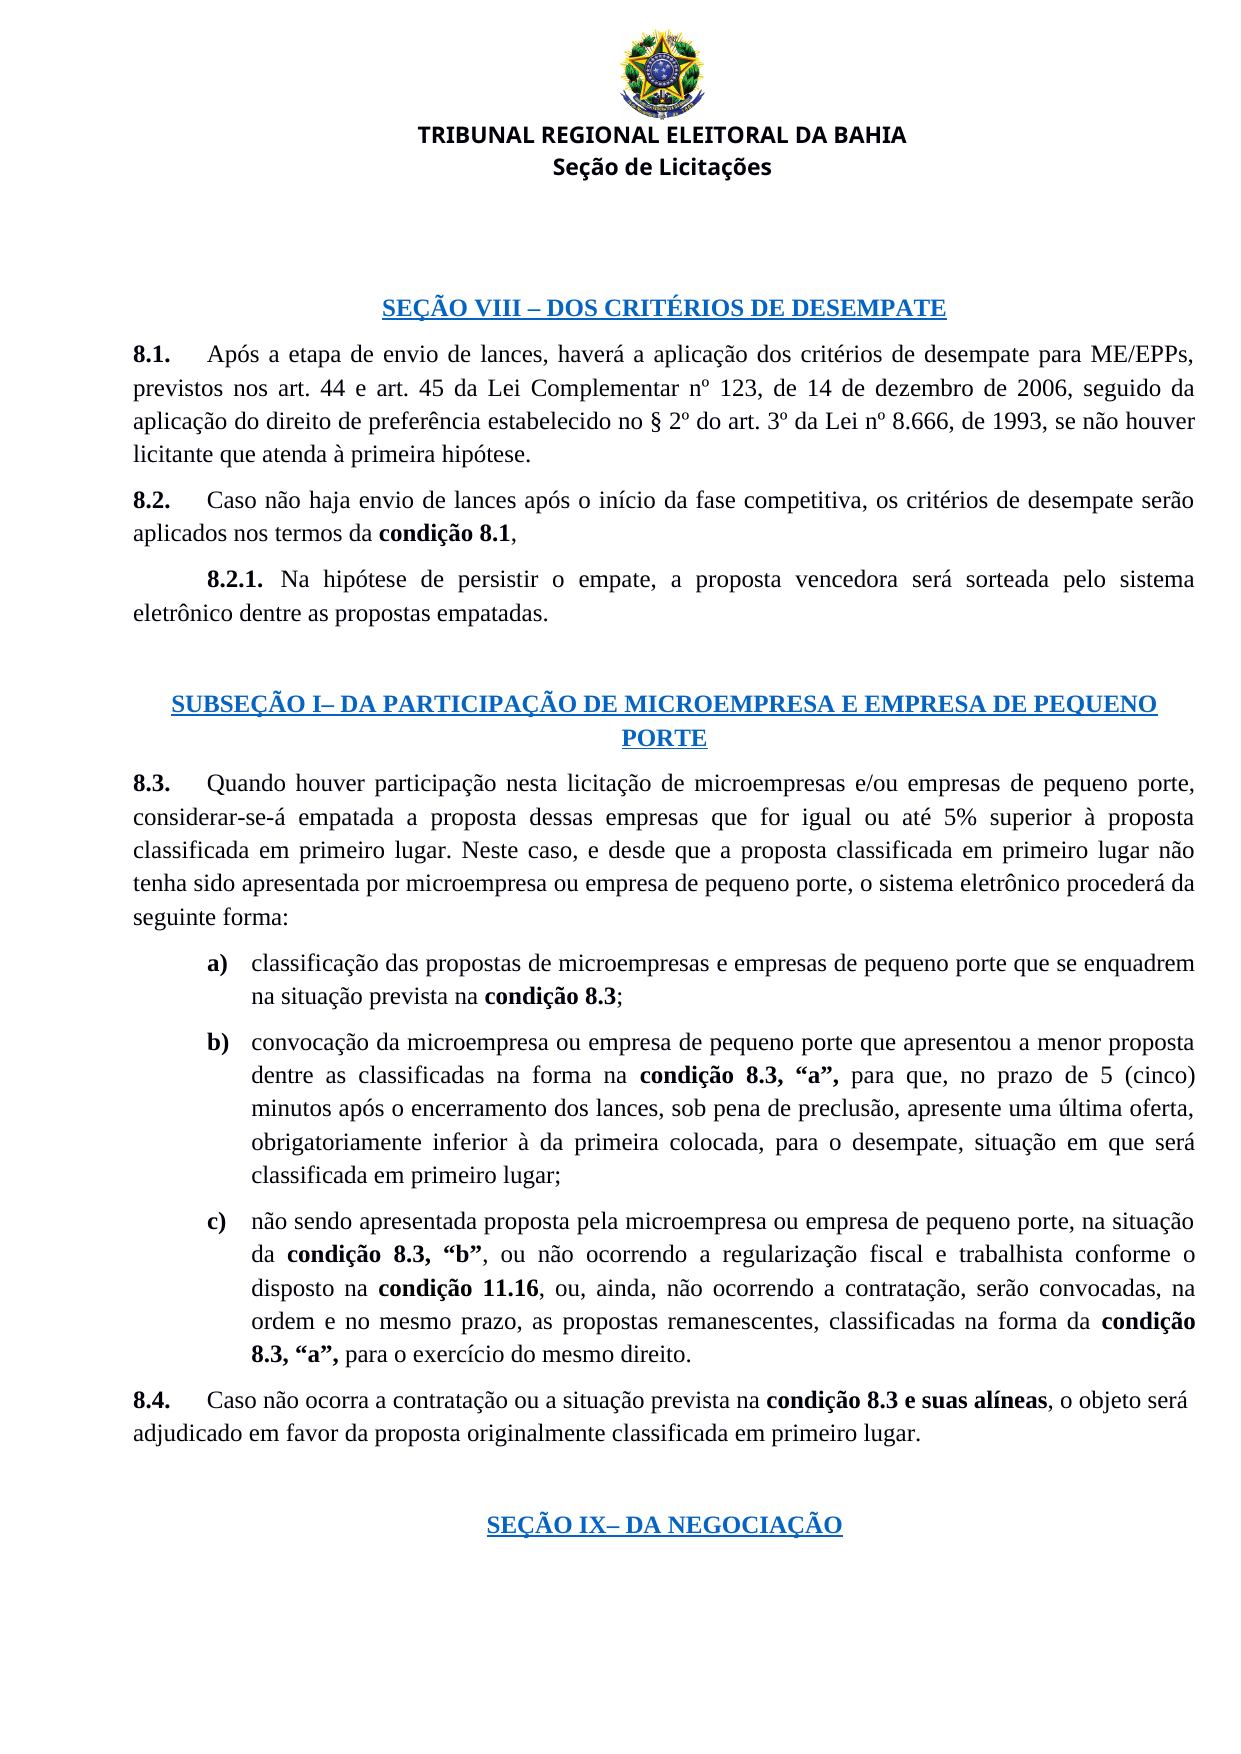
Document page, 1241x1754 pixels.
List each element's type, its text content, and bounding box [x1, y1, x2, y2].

text 8.2.1. Na hipótese de persistir o empate, a proposta vencedora será sorteada pelo sistema eletrônico dentre as propostas empatadas. [133, 561, 1196, 628]
text SEÇÃO VIII – DOS CRITÉRIOS DE DESEMPATE [133, 290, 1196, 323]
list convocação da microempresa ou empresa de pequeno porte que apresentou a menor proposta dentre as classificadas na forma na condição 8.3, “a”, para que, no prazo de 5 (cinco) minutos após o encerramento dos lances, sob pena de preclusão, apresente uma última oferta, obrigatoriamente inferior à da primeira colocada, para o desempate, situação em que será classificada em primeiro lugar; [207, 1023, 1196, 1190]
text 8.2. Caso não haja envio de lances após o início da fase competitiva, os critérios de desempate serão aplicados nos termos da condição 8.1, [133, 482, 1196, 548]
text 8.3. Quando houver participação nesta licitação de microempresas e/ou empresas de pequeno porte, considerar-se-á empatada a proposta dessas empresas que for igual ou até 5% superior à proposta classificada em primeiro lugar. Neste caso, e desde que a proposta classificada em primeiro lugar não tenha sido apresentada por microempresa ou empresa de pequeno porte, o sistema eletrônico procederá da seguinte forma: [133, 765, 1196, 932]
text SUBSEÇÃO I– DA PARTICIPAÇÃO DE MICROEMPRESA E EMPRESA DE PEQUENO PORTE [133, 686, 1196, 753]
list não sendo apresentada proposta pela microempresa ou empresa de pequeno porte, na situação da condição 8.3, “b”, ou não ocorrendo a regularização fiscal e trabalhista conforme o disposto na condição 11.16, ou, ainda, não ocorrendo a contratação, serão convocadas, na ordem e no mesmo prazo, as propostas remanescentes, classificadas na forma da condição 8.3, “a”, para o exercício do mesmo direito. [207, 1203, 1196, 1369]
text 8.1. Após a etapa de envio de lances, haverá a aplicação dos critérios de desempate para ME/EPPs, previstos nos art. 44 e art. 45 da Lei Complementar nº 123, de 14 de dezembro de 2006, seguido da aplicação do direito de preferência estabelecido no § 2º do art. 3º da Lei nº 8.666, de 1993, se não houver licitante que atenda à primeira hipótese. [133, 336, 1196, 469]
list classificação das propostas de microempresas e empresas de pequeno porte que se enquadrem na situação prevista na condição 8.3; [207, 944, 1196, 1011]
text 8.4. Caso não ocorra a contratação ou a situação prevista na condição 8.3 e suas alíneas, o objeto será adjudicado em favor da proposta originalmente classificada em primeiro lugar. [133, 1382, 1196, 1448]
text SEÇÃO IX– DA NEGOCIAÇÃO [133, 1507, 1196, 1540]
